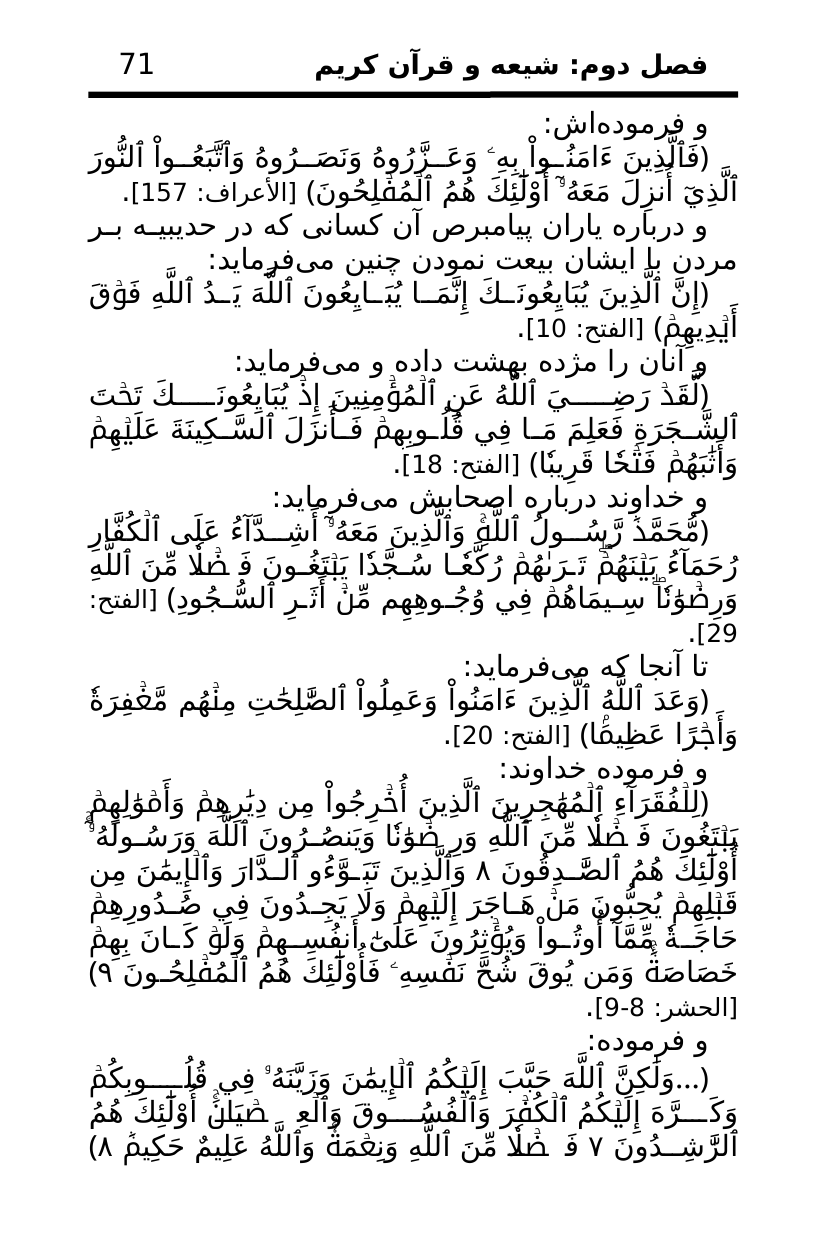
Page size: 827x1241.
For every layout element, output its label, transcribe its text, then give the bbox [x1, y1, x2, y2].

text و آنان را مژده بهشت داده و می‌فرماید: [89, 344, 738, 378]
text تا آنجا که می‌فرماید: [89, 650, 738, 684]
text و فرموده‌اش: [89, 106, 738, 140]
text ﴿فَٱلَّذِينَ ءَامَنُواْ بِهِۦ وَعَزَّرُوهُ وَنَصَرُوهُ وَٱتَّبَعُواْ ٱلنُّورَ ٱلَّذِيٓ أُنزِلَ مَعَهُۥٓ أُوْلَٰٓئِكَ هُمُ ٱلۡمُفۡلِحُونَ﴾ [الأعراف: 157]. [89, 140, 738, 208]
text ﴿لِلۡفُقَرَآءِ ٱلۡمُهَٰجِرِينَ ٱلَّذِينَ أُخۡرِجُواْ مِن دِيَٰرِهِمۡ وَأَمۡوَٰلِهِمۡ يَبۡتَغُونَ فَضۡلٗا مِّنَ ٱللَّهِ وَرِضۡوَٰنٗا وَيَنصُرُونَ ٱللَّهَ وَرَسُولَهُۥٓۚ أُوْلَٰٓئِكَ هُمُ ٱلصَّٰدِقُونَ ٨ وَٱلَّذِينَ تَبَوَّءُو ٱلدَّارَ وَٱلۡإِيمَٰنَ مِن قَبۡلِهِمۡ يُحِبُّونَ مَنۡ هَاجَرَ إِلَيۡهِمۡ وَلَا يَجِدُونَ فِي صُدُورِهِمۡ حَاجَةٗ مِّمَّآ أُوتُواْ وَيُؤۡثِرُونَ عَلَىٰٓ أَنفُسِهِمۡ وَلَوۡ كَانَ بِهِمۡ خَصَاصَةٞۚ وَمَن يُوقَ شُحَّ نَفۡسِهِۦ فَأُوْلَٰٓئِكَ هُمُ ٱلۡمُفۡلِحُونَ ٩﴾ [الحشر: 8-9]. [89, 786, 738, 1023]
text و درباره یاران پیامبرص آن کسانی که در حدیبیه بر مردن با ایشان بیعت نمودن چنین می‌فرماید: [89, 208, 738, 276]
text ﴿إِنَّ ٱلَّذِينَ يُبَايِعُونَكَ إِنَّمَا يُبَايِعُونَ ٱللَّهَ يَدُ ٱللَّهِ فَوۡقَ أَيۡدِيهِمۡ﴾ [الفتح: 10]. [89, 276, 738, 344]
text و خداوند درباره اصحابش می‌فرماید: [89, 480, 738, 514]
text ﴿مُّحَمَّدٞ رَّسُولُ ٱللَّهِۚ وَٱلَّذِينَ مَعَهُۥٓ أَشِدَّآءُ عَلَى ٱلۡكُفَّارِ رُحَمَآءُ بَيۡنَهُمۡۖ تَرَىٰهُمۡ رُكَّعٗا سُجَّدٗا يَبۡتَغُونَ فَضۡلٗا مِّنَ ٱللَّهِ وَرِضۡوَٰنٗاۖ سِيمَاهُمۡ فِي وُجُوهِهِم مِّنۡ أَثَرِ ٱلسُّجُودِ﴾ [الفتح: 29]. [89, 514, 738, 650]
text ﴿لَّقَدۡ رَضِيَ ٱللَّهُ عَنِ ٱلۡمُؤۡمِنِينَ إِذۡ يُبَايِعُونَكَ تَحۡتَ ٱلشَّجَرَةِ فَعَلِمَ مَا فِي قُلُوبِهِمۡ فَأَنزَلَ ٱلسَّكِينَةَ عَلَيۡهِمۡ وَأَثَٰبَهُمۡ فَتۡحٗا قَرِيبٗا﴾ [الفتح: 18]. [89, 378, 738, 480]
text و فرموده: [89, 1023, 738, 1057]
text ﴿وَعَدَ ٱللَّهُ ٱلَّذِينَ ءَامَنُواْ وَعَمِلُواْ ٱلصَّٰلِحَٰتِ مِنۡهُم مَّغۡفِرَةٗ وَأَجۡرًا عَظِيمَۢا﴾ [الفتح: 20]. [89, 684, 738, 752]
text و فرموده خداوند: [89, 752, 738, 786]
